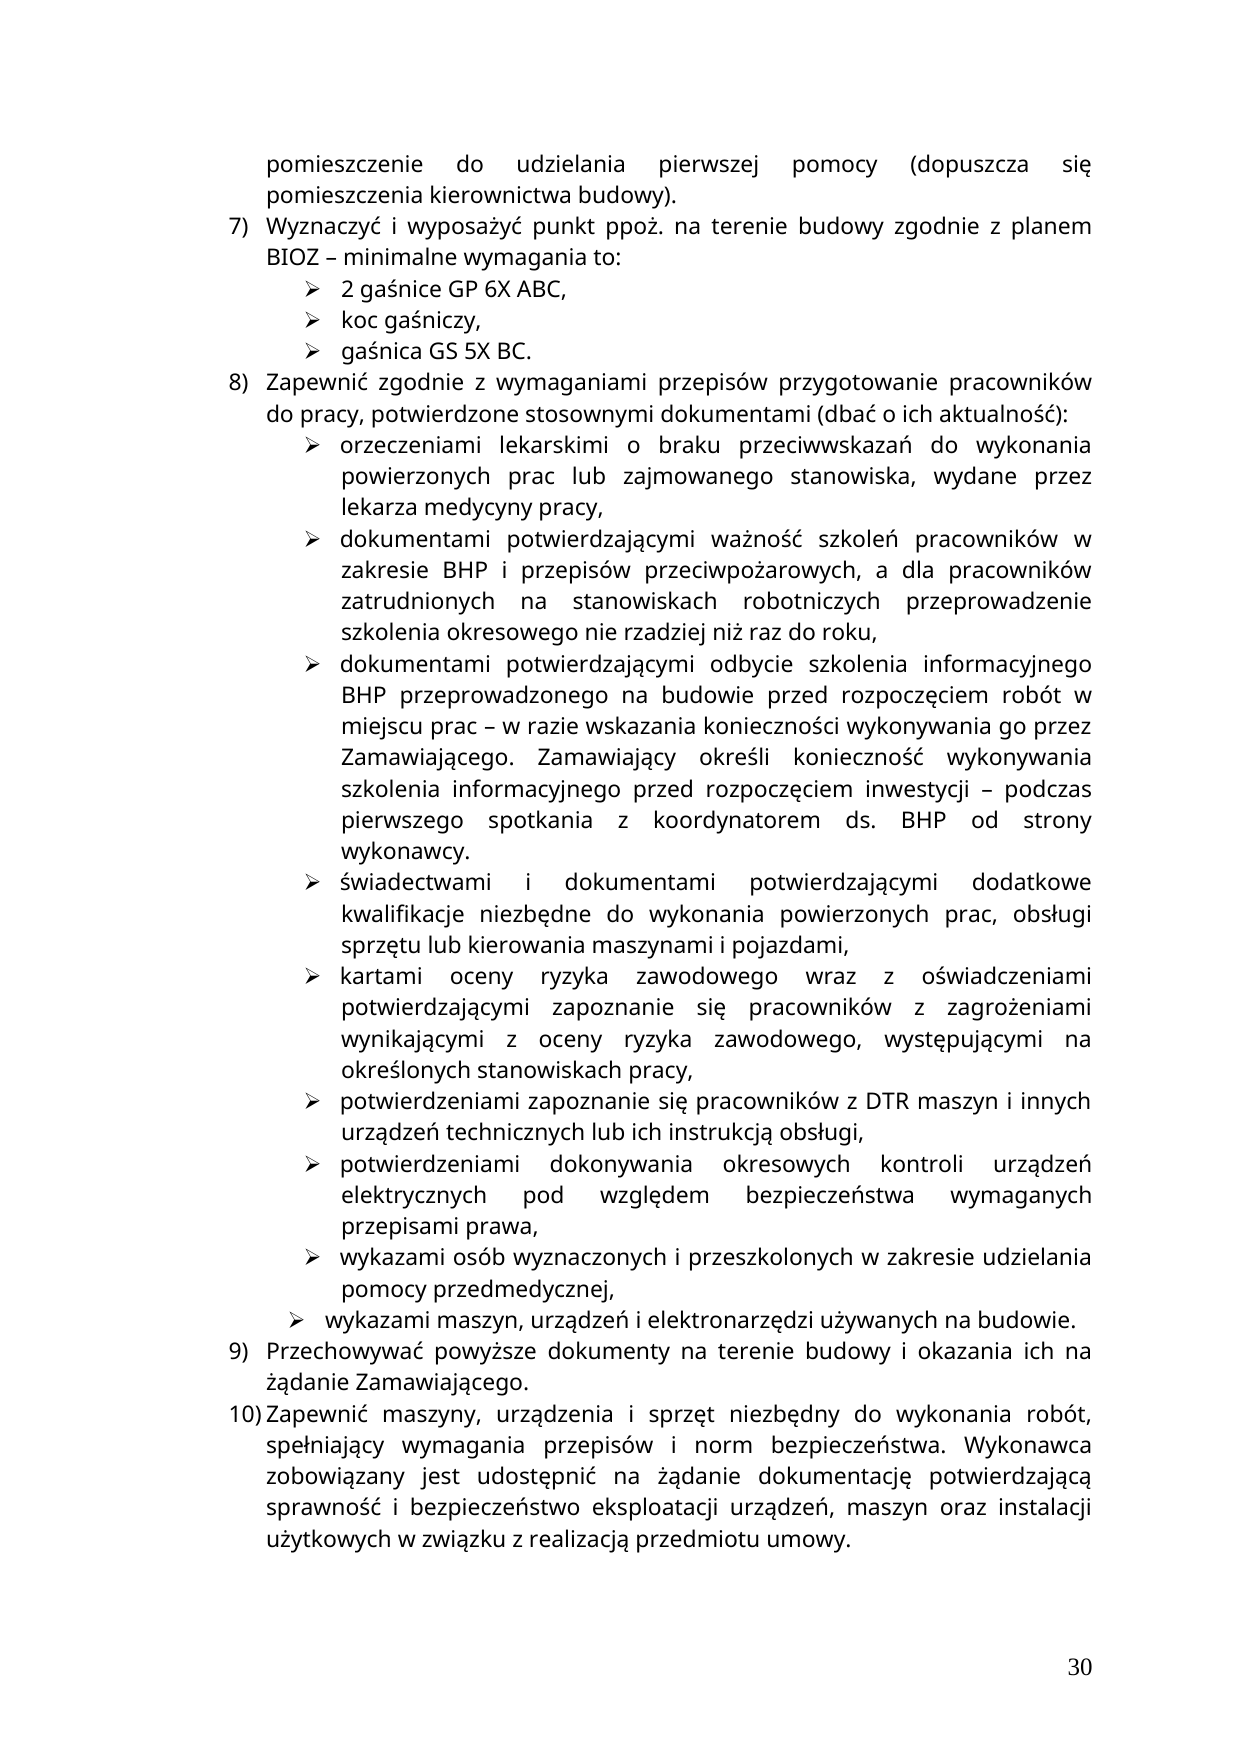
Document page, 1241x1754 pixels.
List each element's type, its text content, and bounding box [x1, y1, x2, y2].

list kartami oceny ryzyka zawodowego wraz z oświadczeniami potwierdzającymi zapoznanie się pracowników z zagrożeniami wynikającymi z oceny ryzyka zawodowego, występującymi na określonych stanowiskach pracy, [303, 960, 1093, 1085]
list świadectwami i dokumentami potwierdzającymi dodatkowe kwalifikacje niezbędne do wykonania powierzonych prac, obsługi sprzętu lub kierowania maszynami i pojazdami, [303, 866, 1093, 960]
list dokumentami potwierdzającymi ważność szkoleń pracowników w zakresie BHP i przepisów przeciwpożarowych, a dla pracowników zatrudnionych na stanowiskach robotniczych przeprowadzenie szkolenia okresowego nie rzadziej niż raz do roku, [303, 523, 1093, 648]
list potwierdzeniami dokonywania okresowych kontroli urządzeń elektrycznych pod względem bezpieczeństwa wymaganych przepisami prawa, [303, 1148, 1093, 1241]
list Zapewnić maszyny, urządzenia i sprzęt niezbędny do wykonania robót, spełniający wymagania przepisów i norm bezpieczeństwa. Wykonawca zobowiązany jest udostępnić na żądanie dokumentację potwierdzającą sprawność i bezpieczeństwo eksploatacji urządzeń, maszyn oraz instalacji użytkowych w związku z realizacją przedmiotu umowy. [228, 1398, 1093, 1554]
list Zapewnić zgodnie z wymaganiami przepisów przygotowanie pracowników do pracy, potwierdzone stosownymi dokumentami (dbać o ich aktualność): [228, 366, 1093, 429]
list wykazami maszyn, urządzeń i elektronarzędzi używanych na budowie. [287, 1304, 1093, 1335]
list Wyznaczyć i wyposażyć punkt ppoż. na terenie budowy zgodnie z planem BIOZ – minimalne wymagania to: [228, 210, 1093, 273]
list orzeczeniami lekarskimi o braku przeciwwskazań do wykonania powierzonych prac lub zajmowanego stanowiska, wydane przez lekarza medycyny pracy, [303, 429, 1093, 523]
list potwierdzeniami zapoznanie się pracowników z DTR maszyn i innych urządzeń technicznych lub ich instrukcją obsługi, [303, 1085, 1093, 1148]
list Przechowywać powyższe dokumenty na terenie budowy i okazania ich na żądanie Zamawiającego. [228, 1335, 1093, 1398]
list dokumentami potwierdzającymi odbycie szkolenia informacyjnego BHP przeprowadzonego na budowie przed rozpoczęciem robót w miejscu prac – w razie wskazania konieczności wykonywania go przez Zamawiającego. Zamawiający określi konieczność wykonywania szkolenia informacyjnego przed rozpoczęciem inwestycji – podczas pierwszego spotkania z koordynatorem ds. BHP od strony wykonawcy. [303, 648, 1093, 866]
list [228, 148, 1093, 210]
list 2 gaśnice GP 6X ABC, [303, 273, 1093, 304]
list gaśnica GS 5X BC. [303, 335, 1093, 366]
list koc gaśniczy, [303, 304, 1093, 335]
list wykazami osób wyznaczonych i przeszkolonych w zakresie udzielania pomocy przedmedycznej, [303, 1241, 1093, 1304]
